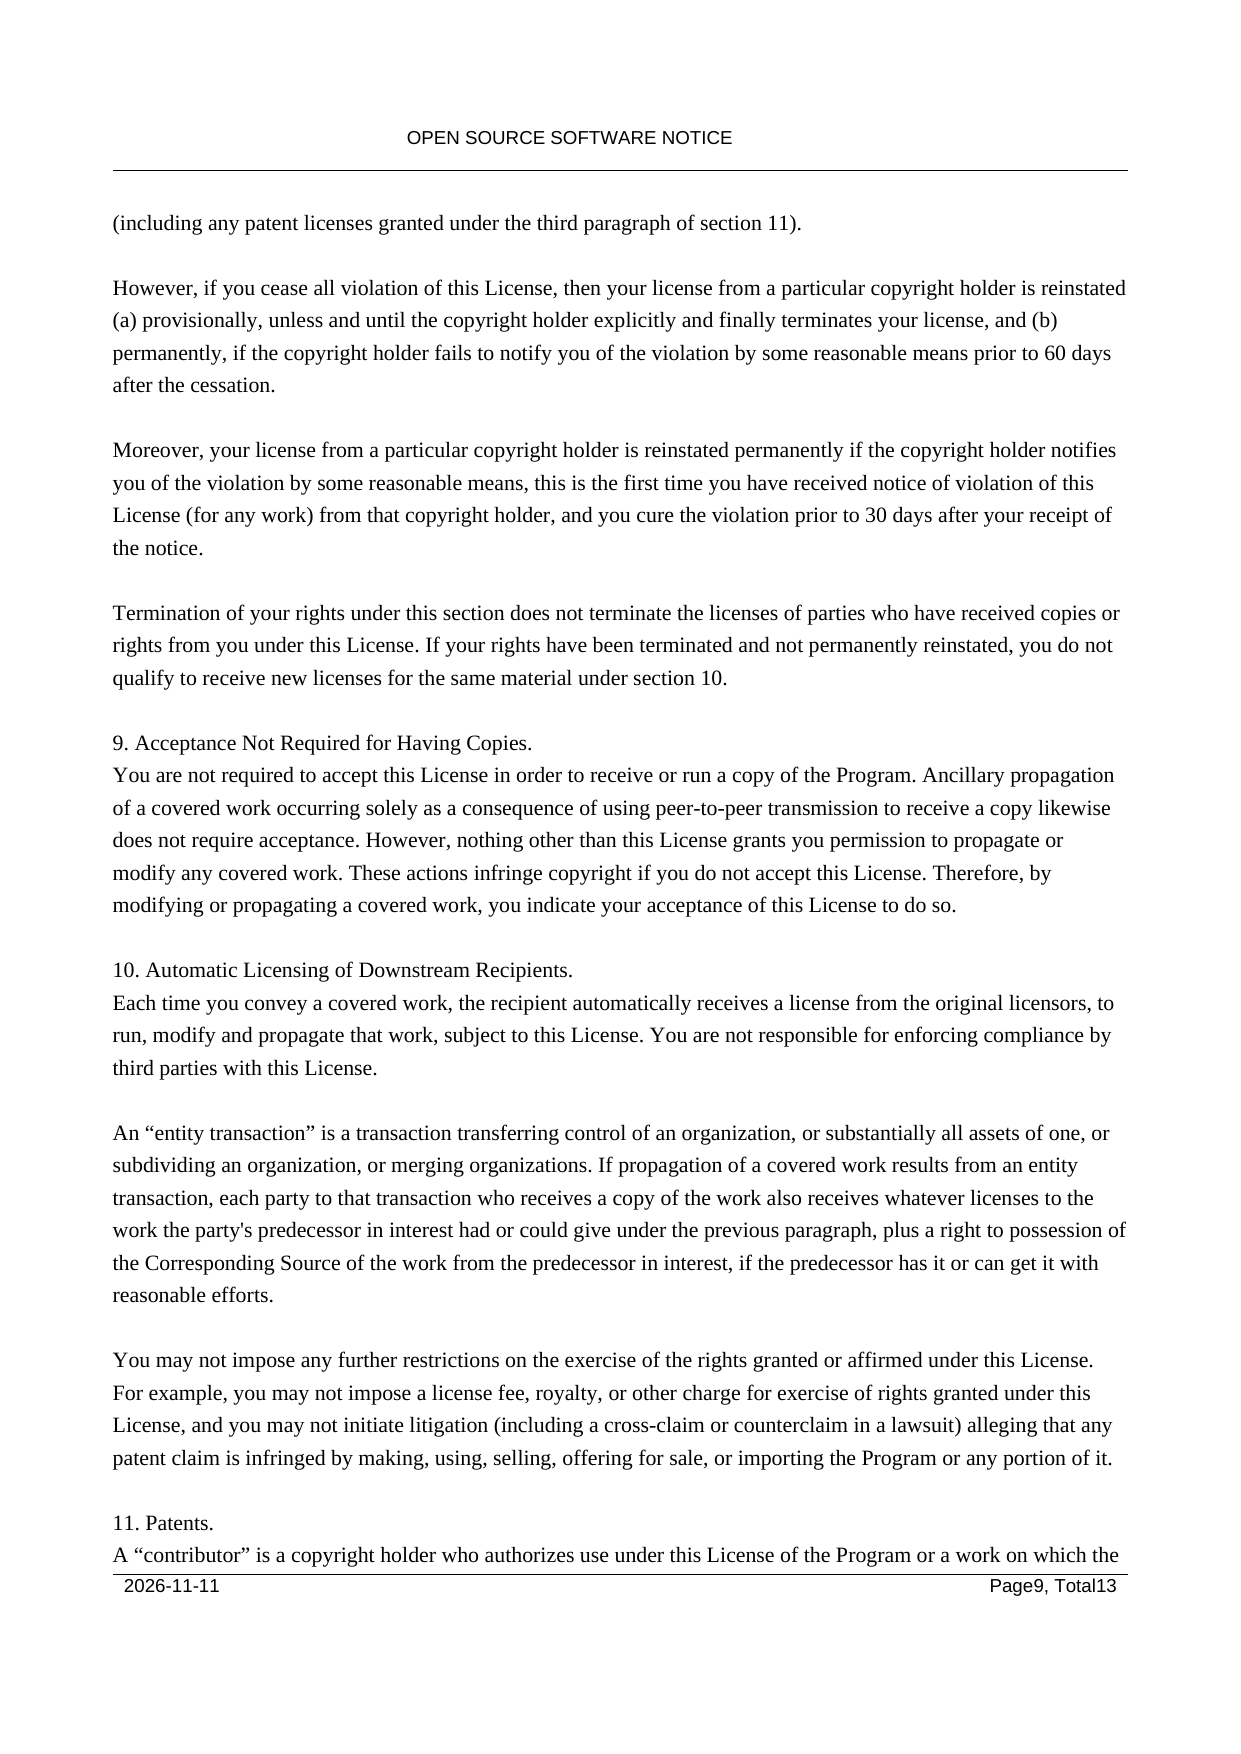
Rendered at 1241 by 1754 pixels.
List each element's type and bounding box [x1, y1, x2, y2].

text [112, 206, 1128, 1571]
